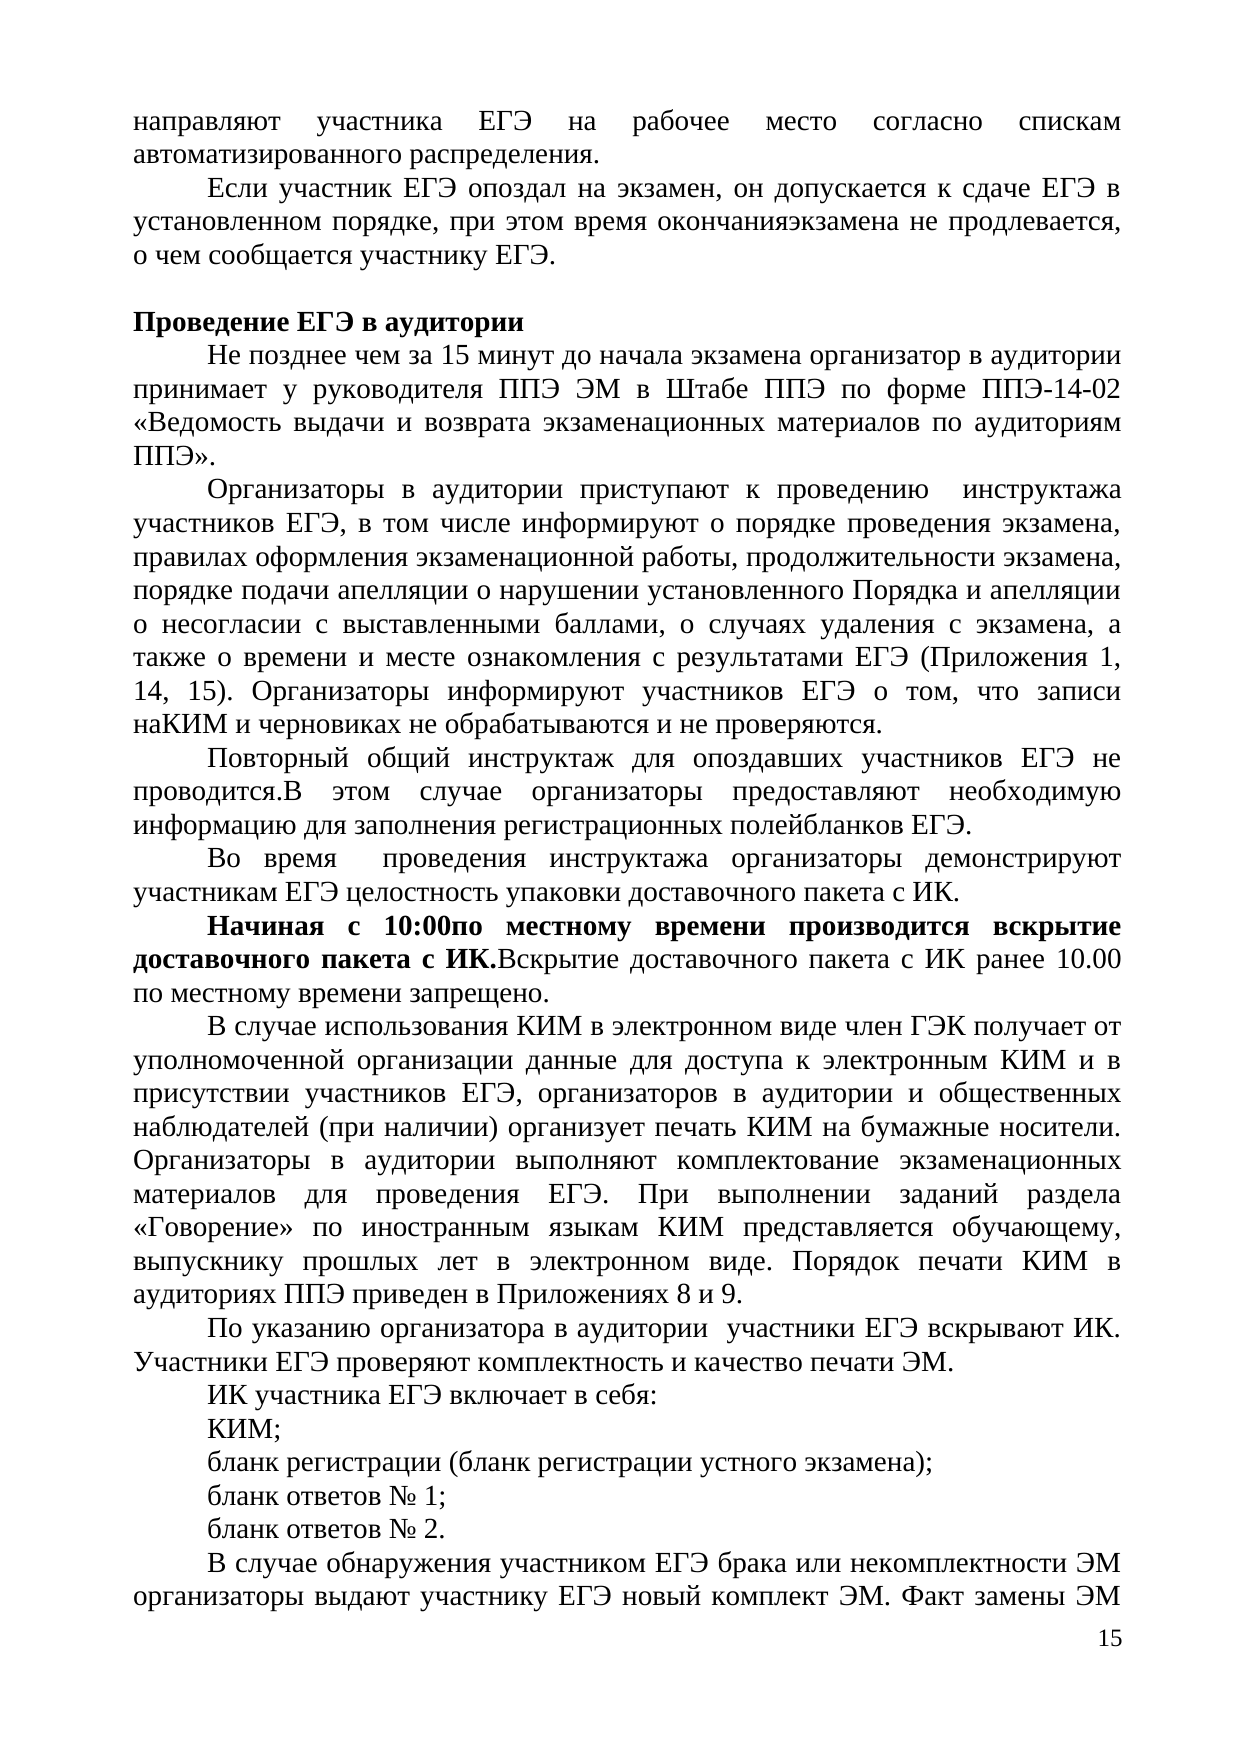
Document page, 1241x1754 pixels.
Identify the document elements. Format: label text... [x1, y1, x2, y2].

text Проведение ЕГЭ в аудитории [133, 304, 1122, 337]
text Не позднее чем за 15 минут до начала экзамена организатор в аудитории принимает у руководителя ППЭ ЭМ в Штабе ППЭ по форме ППЭ-14-02 «Ведомость выдачи и возврата экзаменационных материалов по аудиториям ППЭ». [133, 337, 1122, 472]
text Если участник ЕГЭ опоздал на экзамен, он допускается к сдаче ЕГЭ в установленном порядке, при этом время окончанияэкзамена не продлевается, о чем сообщается участнику ЕГЭ. [133, 170, 1122, 270]
text бланк ответов № 2. [133, 1511, 1122, 1545]
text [133, 103, 1122, 170]
text бланк регистрации (бланк регистрации устного экзамена); [133, 1444, 1122, 1478]
text бланк ответов № 1; [133, 1478, 1122, 1511]
text КИМ; [133, 1411, 1122, 1444]
text Начиная с 10:00по местному времени производится вскрытие доставочного пакета с ИК.Вскрытие доставочного пакета с ИК ранее 10.00 по местному времени запрещено. [133, 908, 1122, 1008]
text По указанию организатора в аудитории участники ЕГЭ вскрывают ИК. Участники ЕГЭ проверяют комплектность и качество печати ЭМ. [133, 1310, 1122, 1377]
text Организаторы в аудитории приступают к проведению инструктажа участников ЕГЭ, в том числе информируют о порядке проведения экзамена, правилах оформления экзаменационной работы, продолжительности экзамена, порядке подачи апелляции о нарушении установленного Порядка и апелляции о несогласии с выставленными баллами, о случаях удаления с экзамена, а также о времени и месте ознакомления с результатами ЕГЭ (Приложения 1, 14, 15). Организаторы информируют участников ЕГЭ о том, что записи наКИМ и черновиках не обрабатываются и не проверяются. [133, 472, 1122, 740]
text ИК участника ЕГЭ включает в себя: [133, 1377, 1122, 1411]
text Во время проведения инструктажа организаторы демонстрируют участникам ЕГЭ целостность упаковки доставочного пакета с ИК. [133, 841, 1122, 908]
text Повторный общий инструктаж для опоздавших участников ЕГЭ не проводится.В этом случае организаторы предоставляют необходимую информацию для заполнения регистрационных полейбланков ЕГЭ. [133, 740, 1122, 841]
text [133, 1545, 1122, 1612]
text В случае использования КИМ в электронном виде член ГЭК получает от уполномоченной организации данные для доступа к электронным КИМ и в присутствии участников ЕГЭ, организаторов в аудитории и общественных наблюдателей (при наличии) организует печать КИМ на бумажные носители. Организаторы в аудитории выполняют комплектование экзаменационных материалов для проведения ЕГЭ. При выполнении заданий раздела «Говорение» по иностранным языкам КИМ представляется обучающему, выпускнику прошлых лет в электронном виде. Порядок печати КИМ в аудиториях ППЭ приведен в Приложениях 8 и 9. [133, 1008, 1122, 1310]
